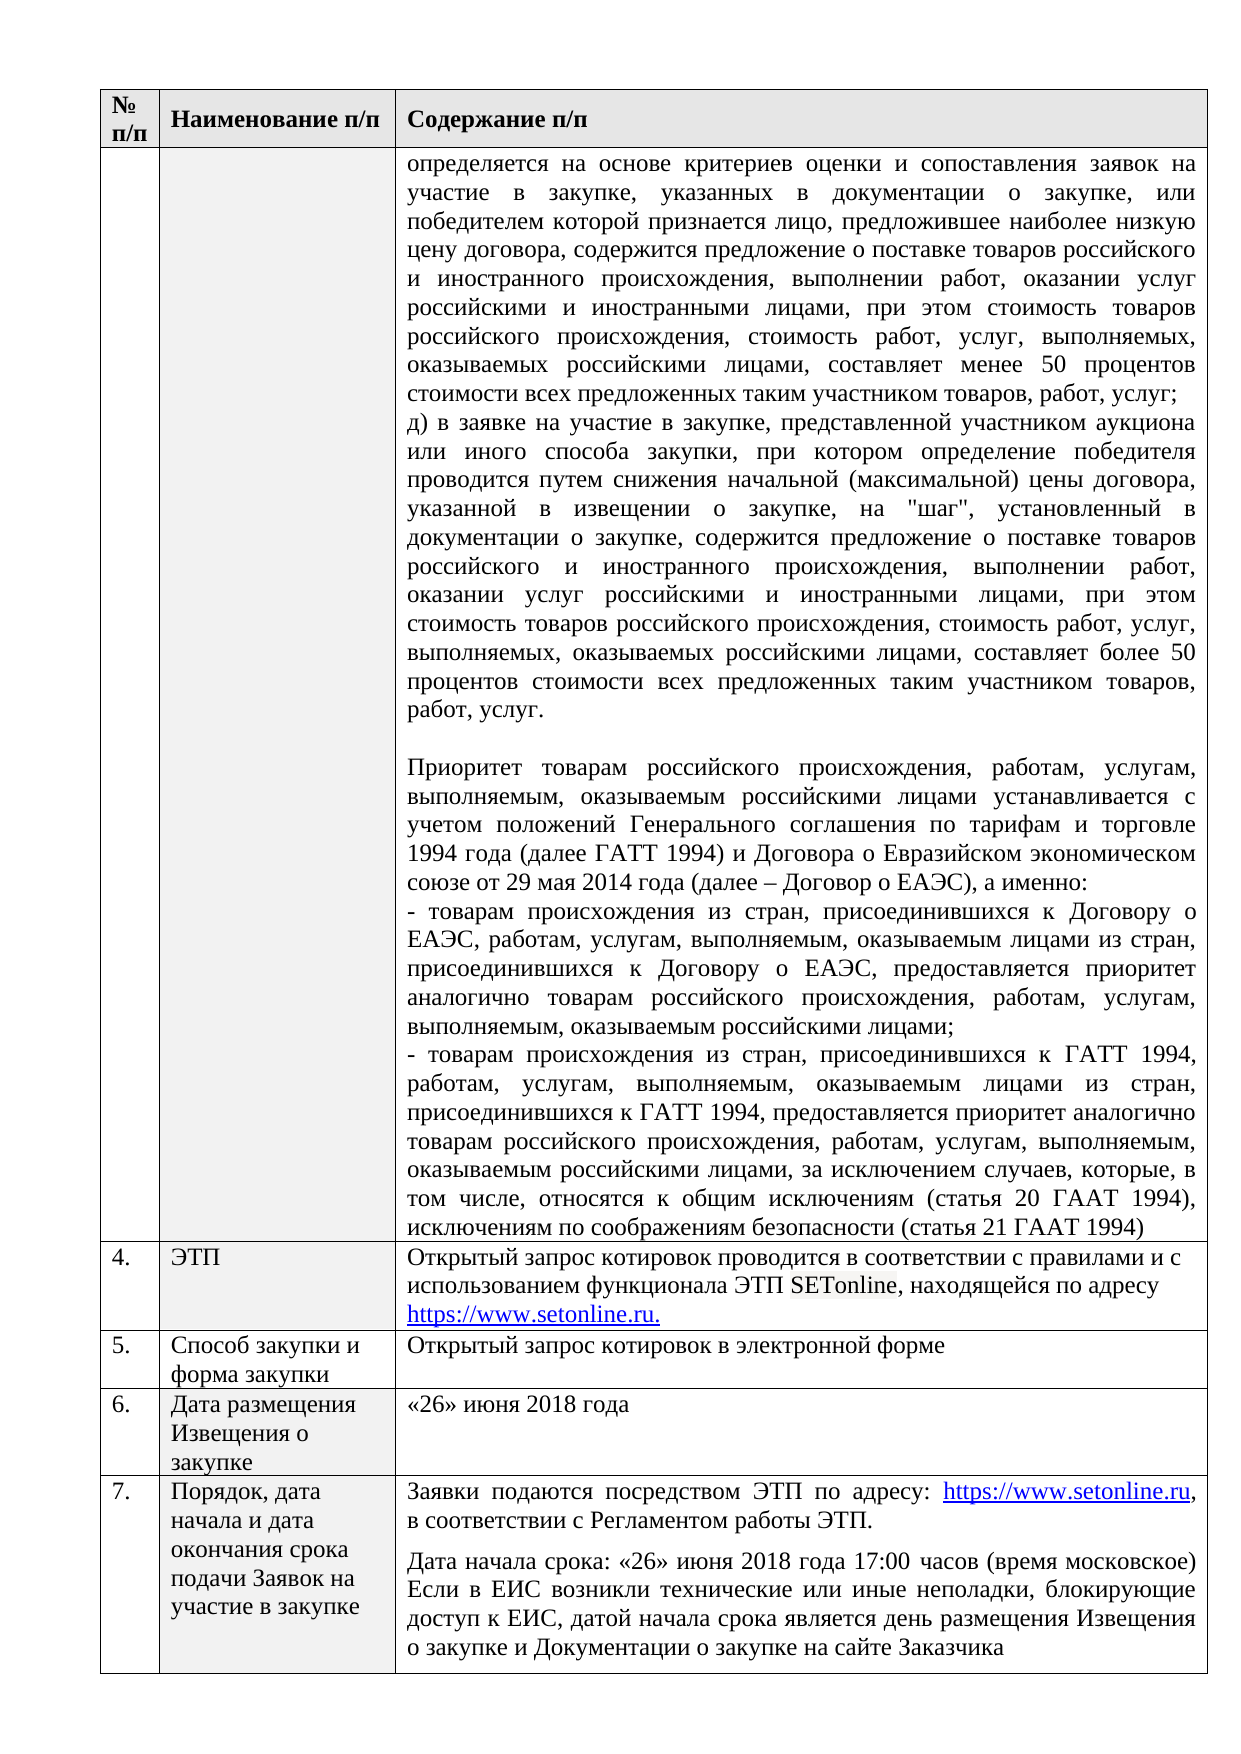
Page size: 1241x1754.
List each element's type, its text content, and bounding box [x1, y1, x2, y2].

table_cell [101, 1331, 159, 1388]
table_cell «26» июня 2018 года [396, 1389, 1207, 1475]
table_header Наименование п/п [160, 90, 395, 147]
table_cell [101, 1476, 159, 1673]
table_cell Открытый запрос котировок в электронной форме [396, 1331, 1207, 1388]
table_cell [160, 148, 395, 1241]
table_cell [101, 148, 159, 1241]
table_header Содержание п/п [396, 90, 1207, 147]
table_cell [101, 1389, 159, 1475]
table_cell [396, 148, 1207, 1241]
table_cell [101, 1242, 159, 1329]
table_cell Способ закупки и форма закупки [160, 1331, 395, 1388]
table_header № п/п [101, 90, 159, 147]
table_cell Открытый запрос котировок проводится в соответствии с правилами и с использованием функционала ЭТП SETonline, находящейся по адресу https://www.setonline.ru. [396, 1242, 1207, 1329]
table_cell Дата размещения Извещения о закупке [160, 1389, 395, 1475]
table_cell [396, 1476, 1207, 1673]
table_cell ЭТП [160, 1242, 395, 1329]
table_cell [160, 1476, 395, 1673]
